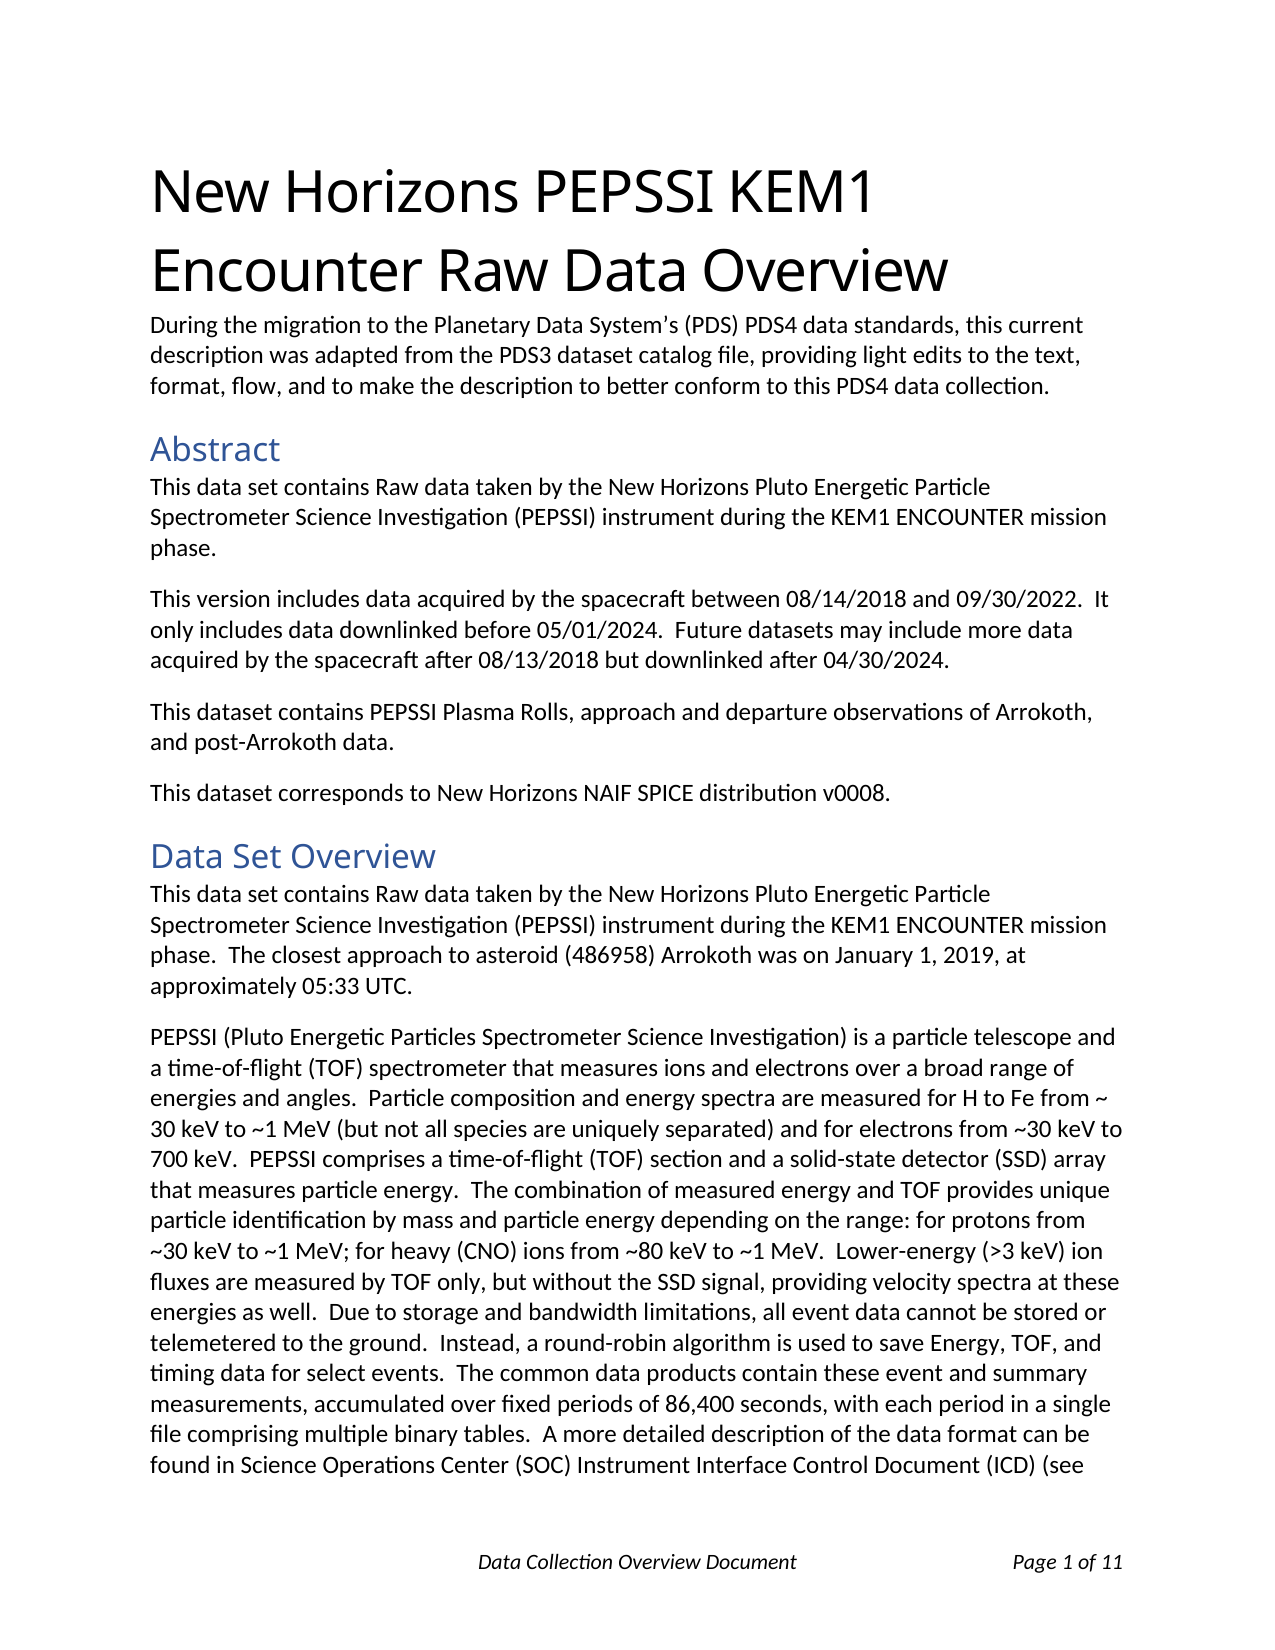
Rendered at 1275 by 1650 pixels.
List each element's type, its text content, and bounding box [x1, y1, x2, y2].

text This data set contains Raw data taken by the New Horizons Pluto Energetic Particle Spectrometer Science Investigation (PEPSSI) instrument during the KEM1 ENCOUNTER mission phase. The closest approach to asteroid (486958) Arrokoth was on January 1, 2019, at approximately 05:33 UTC. [150, 878, 1125, 1001]
text This dataset corresponds to New Horizons NAIF SPICE distribution v0008. [150, 778, 1125, 808]
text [150, 1021, 1125, 1479]
subtitle Data Set Overview [150, 833, 1125, 878]
title New Horizons PEPSSI KEM1 Encounter Raw Data Overview [150, 150, 1125, 309]
text This data set contains Raw data taken by the New Horizons Pluto Energetic Particle Spectrometer Science Investigation (PEPSSI) instrument during the KEM1 ENCOUNTER mission phase. [150, 471, 1125, 562]
text This dataset contains PEPSSI Plasma Rolls, approach and departure observations of Arrokoth, and post-Arrokoth data. [150, 696, 1125, 757]
text This version includes data acquired by the spacecraft between 08/14/2018 and 09/30/2022. It only includes data downlinked before 05/01/2024. Future datasets may include more data acquired by the spacecraft after 08/13/2018 but downlinked after 04/30/2024. [150, 583, 1125, 675]
text During the migration to the Planetary Data System’s (PDS) PDS4 data standards, this current description was adapted from the PDS3 dataset catalog file, providing light edits to the text, format, flow, and to make the description to better conform to this PDS4 data collection. [150, 309, 1125, 401]
subtitle Abstract [150, 426, 1125, 471]
